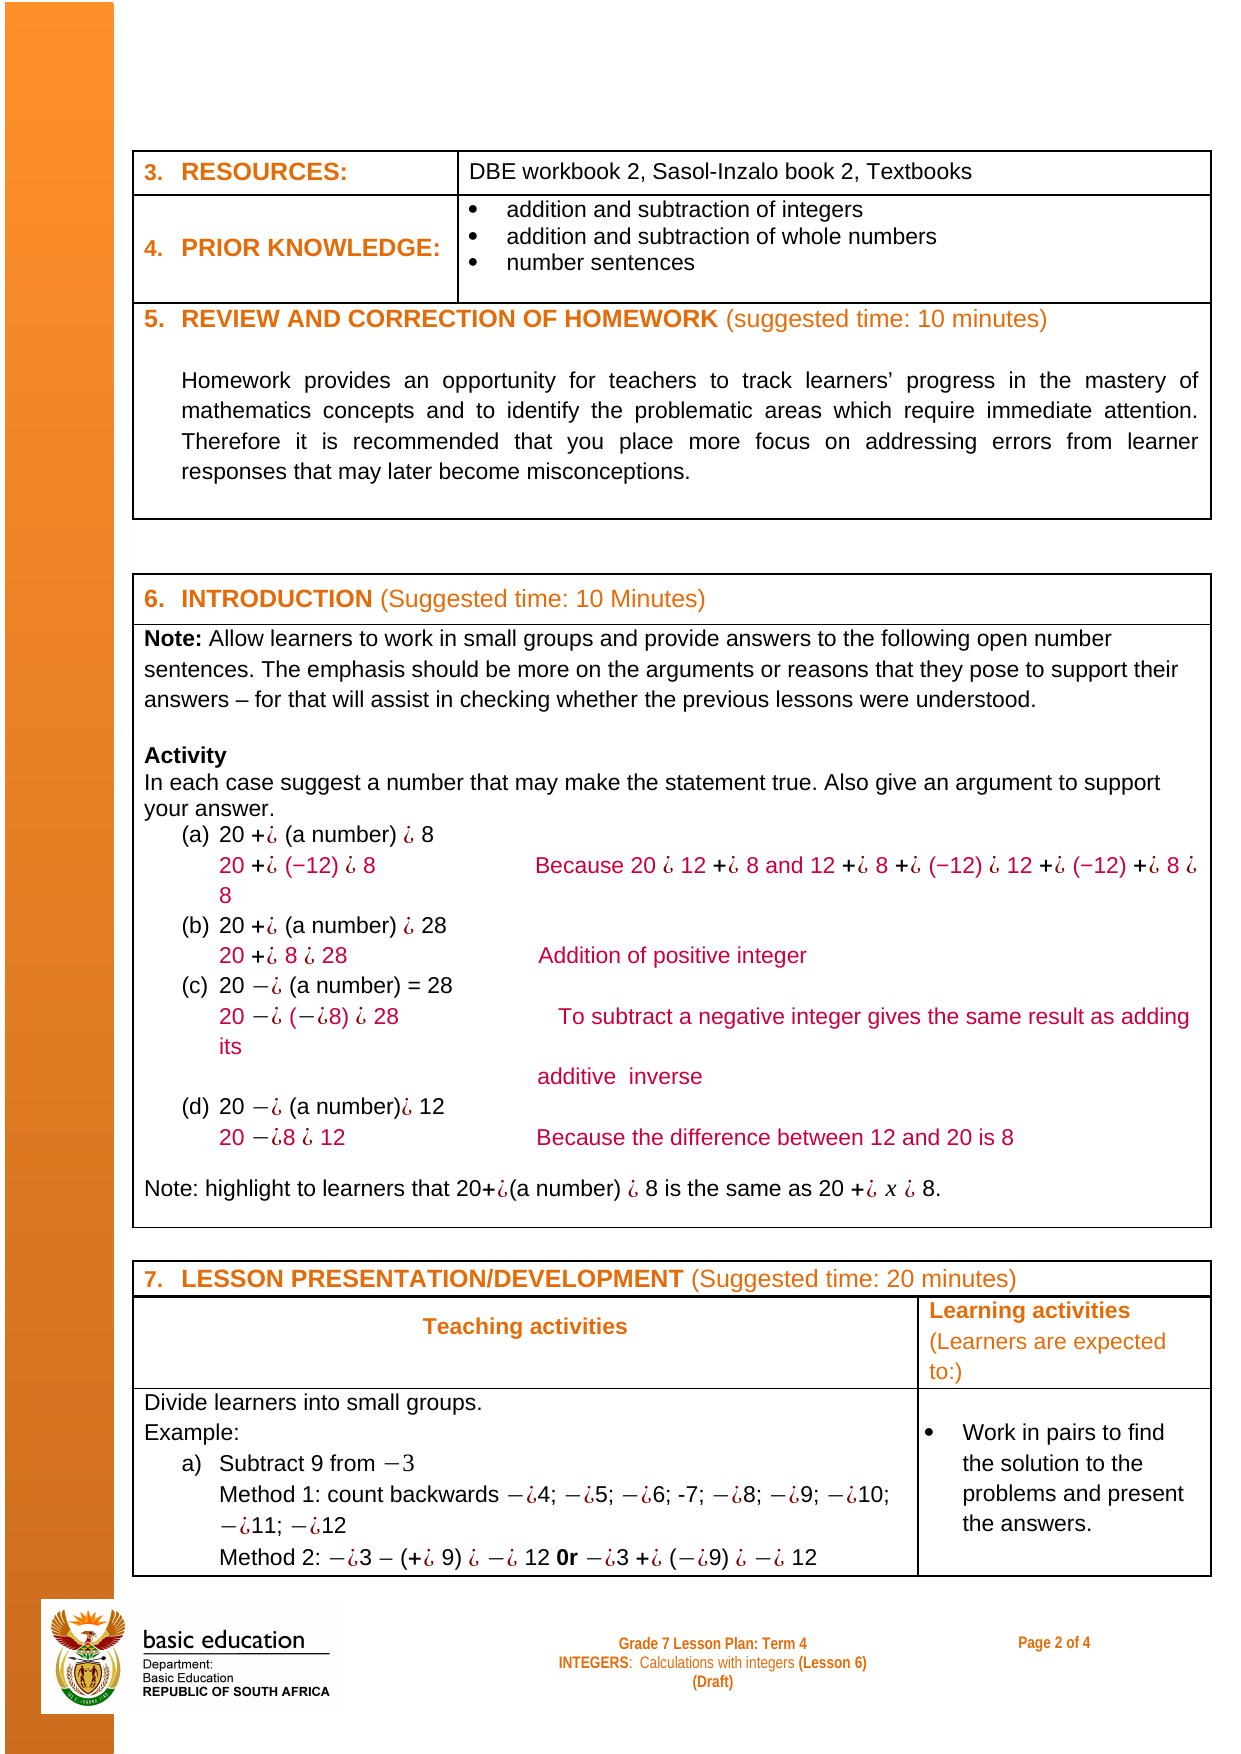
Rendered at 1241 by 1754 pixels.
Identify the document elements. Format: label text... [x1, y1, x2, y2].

table_cell addition and subtraction of integers addition and subtraction of whole numbers number sentences [459, 196, 1210, 302]
table_header INTRODUCTION (Suggested time: 10 Minutes) [134, 575, 1210, 624]
picture [41, 1599, 339, 1714]
table_cell PRIOR KNOWLEDGE: [134, 196, 457, 302]
table_header DBE workbook 2, Sasol-Inzalo book 2, Textbooks [459, 152, 1210, 194]
table_cell Note: Allow learners to work in small groups and provide answers to the following open number sentences. The emphasis should be more on the arguments or reasons that they pose to support their answers – for that will assist in checking whether the previous lessons were understood. Activity In each case suggest a number that may make the statement true. Also give an argument to support your answer. 20 (a number) 8 20 (−12) 8 Because 20 12 8 and 12 8 (−12) 12 (−12) 8 8 20 (a number) 28 20 8 28 Addition of positive integer 20 (a number) = 28 20 (8) 28 To subtract a negative integer gives the same result as adding its additive inverse 20 (a number) 12 20 8 12 Because the difference between 12 and 20 is 8 Note: highlight to learners that 20(a number) 8 is the same as 20 8. [134, 625, 1210, 1227]
table_cell Learning activities (Learners are expected to:) [919, 1298, 1210, 1388]
table_cell Teaching activities [134, 1298, 917, 1388]
table_cell Work in pairs to find the solution to the problems and present the answers. [919, 1389, 1210, 1575]
table_header LESSON PRESENTATION/DEVELOPMENT (Suggested time: 20 minutes) [134, 1262, 1210, 1295]
table_header RESOURCES: [134, 152, 457, 194]
table_cell REVIEW AND CORRECTION OF HOMEWORK (suggested time: 10 minutes) Homework provides an opportunity for teachers to track learners’ progress in the mastery of mathematics concepts and to identify the problematic areas which require immediate attention. Therefore it is recommended that you place more focus on addressing errors from learner responses that may later become misconceptions. [134, 304, 1210, 518]
